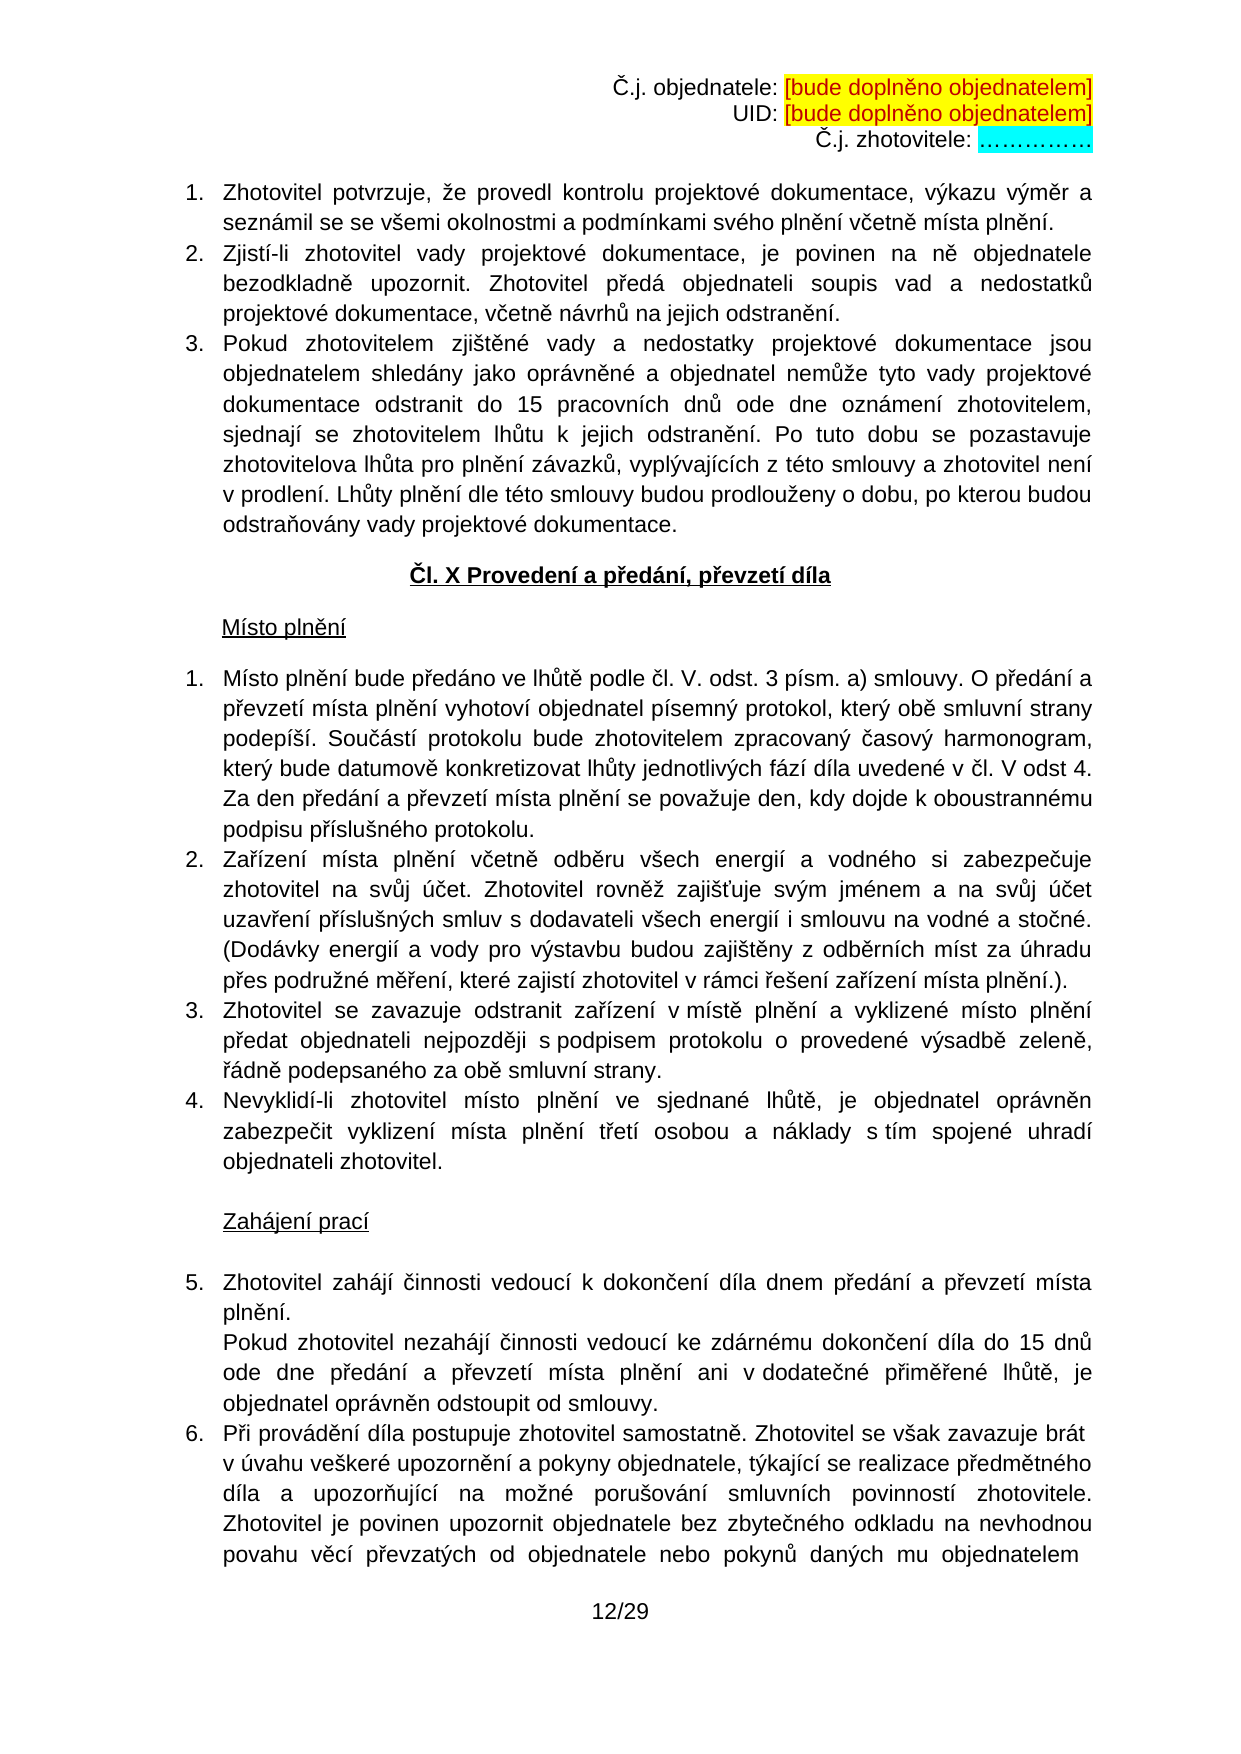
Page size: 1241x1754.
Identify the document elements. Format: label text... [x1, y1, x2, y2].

list Zhotovitel zahájí činnosti vedoucí k dokončení díla dnem předání a převzetí místa plnění. Pokud zhotovitel nezahájí činnosti vedoucí ke zdárnému dokončení díla do 15 dnů ode dne předání a převzetí místa plnění ani v dodatečné přiměřené lhůtě, je objednatel oprávněn odstoupit od smlouvy. [185, 1269, 1093, 1416]
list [185, 1420, 1093, 1567]
list Místo plnění bude předáno ve lhůtě podle čl. V. odst. 3 písm. a) smlouvy. O předání a převzetí místa plnění vyhotoví objednatel písemný protokol, který obě smluvní strany podepíší. Součástí protokolu bude zhotovitelem zpracovaný časový harmonogram, který bude datumově konkretizovat lhůty jednotlivých fází díla uvedené v čl. V odst 4. Za den předání a převzetí místa plnění se považuje den, kdy dojde k oboustrannému podpisu příslušného protokolu. [185, 664, 1093, 842]
list Nevyklidí-li zhotovitel místo plnění ve sjednané lhůtě, je objednatel oprávněn zabezpečit vyklizení místa plnění třetí osobou a náklady s tím spojené uhradí objednateli zhotovitel. [185, 1087, 1093, 1174]
list Zhotovitel potvrzuje, že provedl kontrolu projektové dokumentace, výkazu výměr a seznámil se se všemi okolnostmi a podmínkami svého plnění včetně místa plnění. [185, 179, 1093, 236]
list Zahájení prací [223, 1208, 1093, 1235]
list Zjistí-li zhotovitel vady projektové dokumentace, je povinen na ně objednatele bezodkladně upozornit. Zhotovitel předá objednateli soupis vad a nedostatků projektové dokumentace, včetně návrhů na jejich odstranění. [185, 239, 1093, 326]
text Čl. X Provedení a předání, převzetí díla [148, 562, 1093, 589]
text Místo plnění [148, 613, 1093, 640]
list Zhotovitel se zavazuje odstranit zařízení v místě plnění a vyklizené místo plnění předat objednateli nejpozději s podpisem protokolu o provedené výsadbě zeleně, řádně podepsaného za obě smluvní strany. [185, 997, 1093, 1084]
list Pokud zhotovitelem zjištěné vady a nedostatky projektové dokumentace jsou objednatelem shledány jako oprávněné a objednatel nemůže tyto vady projektové dokumentace odstranit do 15 pracovních dnů ode dne oznámení zhotovitelem, sjednají se zhotovitelem lhůtu k jejich odstranění. Po tuto dobu se pozastavuje zhotovitelova lhůta pro plnění závazků, vyplývajících z této smlouvy a zhotovitel není v prodlení. Lhůty plnění dle této smlouvy budou prodlouženy o dobu, po kterou budou odstraňovány vady projektové dokumentace. [185, 330, 1093, 538]
list Zařízení místa plnění včetně odběru všech energií a vodného si zabezpečuje zhotovitel na svůj účet. Zhotovitel rovněž zajišťuje svým jménem a na svůj účet uzavření příslušných smluv s dodavateli všech energií i smlouvu na vodné a stočné. (Dodávky energií a vody pro výstavbu budou zajištěny z odběrních míst za úhradu přes podružné měření, které zajistí zhotovitel v rámci řešení zařízení místa plnění.). [185, 846, 1093, 993]
